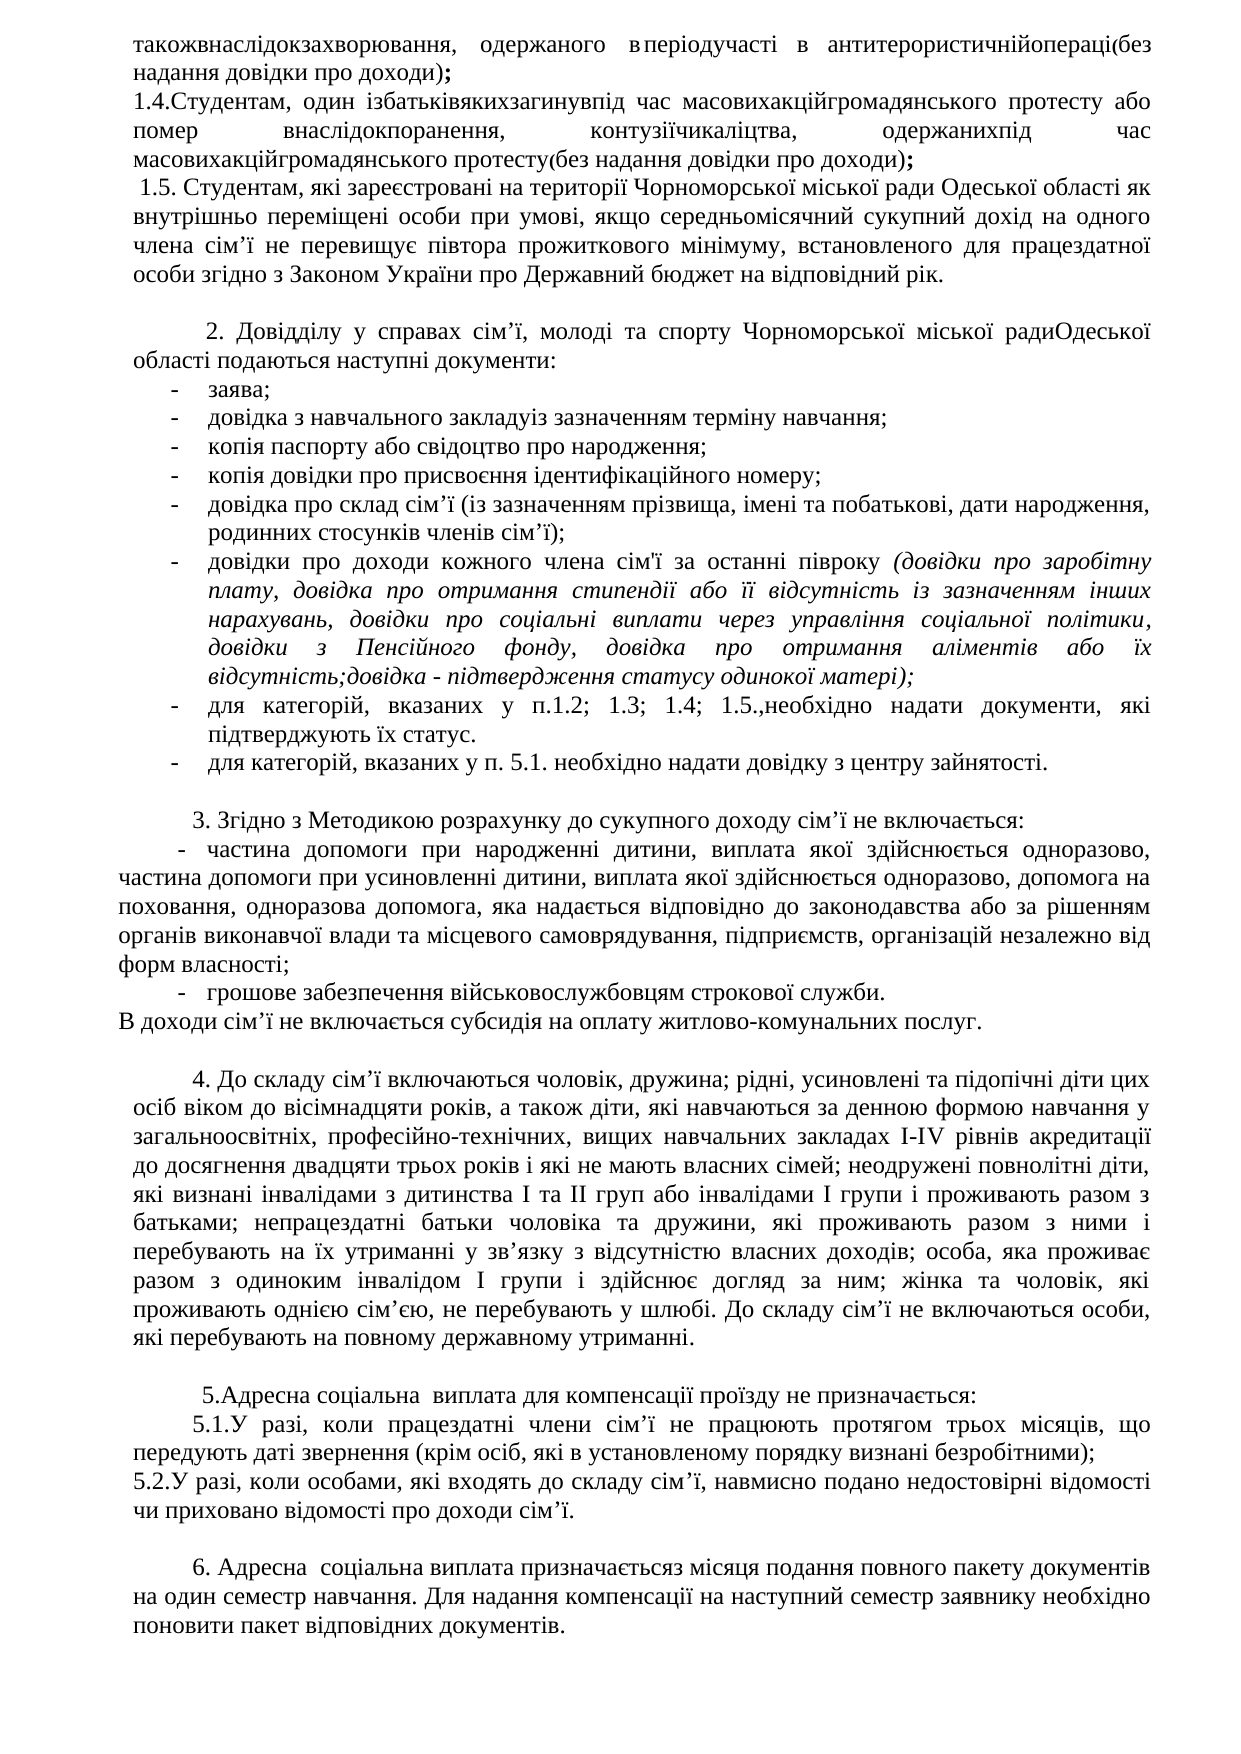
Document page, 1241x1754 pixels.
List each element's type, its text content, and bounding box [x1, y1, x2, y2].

list копія паспорту або свідоцтво про народження; [170, 431, 1152, 460]
text 4. До складу сім’ї включаються чоловік, дружина; рідні, усиновлені та підопічні діти цих осіб віком до вісімнадцяти років, а також діти, які навчаються за денною формою навчання у загальноосвітніх, професійно-технічних, вищих навчальних закладах І-ІV рівнів акредитації до досягнення двадцяти трьох років і які не мають власних сімей; неодружені повнолітні діти, які визнані інвалідами з дитинства І та ІІ груп або інвалідами І групи і проживають разом з батьками; непрацездатні батьки чоловіка та дружини, які проживають разом з ними і перебувають на їх утриманні у зв’язку з відсутністю власних доходів; особа, яка проживає разом з одиноким інвалідом І групи і здійснює догляд за ним; жінка та чоловік, які проживають однією сім’єю, не перебувають у шлюбі. До складу сім’ї не включаються особи, які перебувають на повному державному утриманні. [133, 1064, 1152, 1351]
list довідка з навчального закладуіз зазначенням терміну навчання; [170, 402, 1152, 431]
list копія довідки про присвоєння ідентифікаційного номеру; [170, 460, 1152, 489]
text В доходи сім’ї не включається субсидія на оплату житлово-комунальних послуг. [118, 1006, 1152, 1035]
list для категорій, вказаних у п. 5.1. необхідно надати довідку з центру зайнятості. [170, 747, 1152, 776]
list довідка про склад сім’ї (із зазначенням прізвища, імені та побатькові, дати народження, родинних стосунків членів сім’ї); [170, 489, 1152, 546]
list частина допомоги при народженні дитини, виплата якої здійснюється одноразово, частина допомоги при усиновленні дитини, виплата якої здійснюється одноразово, допомога на поховання, одноразова допомога, яка надається відповідно до законодавства або за рішенням органів виконавчої влади та місцевого самоврядування, підприємств, організацій незалежно від форм власності; [118, 834, 1152, 977]
text 1.5. Студентам, які зареєстровані на території Чорноморської міської ради Одеської області як внутрішньо переміщені особи при умові, якщо середньомісячний сукупний дохід на одного члена сім’ї не перевищує півтора прожиткового мінімуму, встановленого для працездатної особи згідно з Законом України про Державний бюджет на відповідний рік. [133, 172, 1152, 287]
list грошове забезпечення військовослужбовцям строкової служби. [118, 977, 1152, 1006]
text 2. Довідділу у справах сім’ї, молоді та спорту Чорноморської міської радиОдеської області подаються наступні документи: [133, 316, 1152, 374]
text 5.2.У разі, коли особами, які входять до складу сім’ї, навмисно подано недостовірні відомості чи приховано відомості про доходи сім’ї. [133, 1466, 1152, 1524]
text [133, 29, 1152, 86]
text 5.1.У разі, коли працездатні члени сім’ї не працюють протягом трьох місяців, що передують даті звернення (крім осіб, які в установленому порядку визнані безробітними); [133, 1409, 1152, 1466]
list заява; [170, 374, 1152, 402]
text 5.Адресна соціальна виплата для компенсації проїзду не призначається: [133, 1380, 1152, 1409]
text 6. Адресна соціальна виплата призначаєтьсяз місяця подання повного пакету документів на один семестр навчання. Для надання компенсації на наступний семестр заявнику необхідно поновити пакет відповідних документів. [133, 1552, 1152, 1639]
text 3. Згідно з Методикою розрахунку до сукупного доходу сім’ї не включається: [133, 805, 1152, 834]
text 1.4.Студентам, один ізбатьківякихзагинувпід час масовихакційгромадянського протесту або помер внаслідокпоранення, контузіїчикаліцтва, одержанихпід час масовихакційгромадянського протесту(без надання довідки про доходи); [133, 86, 1152, 172]
list довідки про доходи кожного члена сім'ї за останні півроку (довідки про заробітну плату, довідка про отримання стипендії або її відсутність із зазначенням інших нарахувань, довідки про соціальні виплати через управління соціальної політики, довідки з Пенсійного фонду, довідка про отримання аліментів або їх відсутність;довідка - підтвердження статусу одинокої матері); [170, 546, 1152, 690]
list для категорій, вказаних у п.1.2; 1.3; 1.4; 1.5.,необхідно надати документи, які підтверджують їх статус. [170, 690, 1152, 747]
